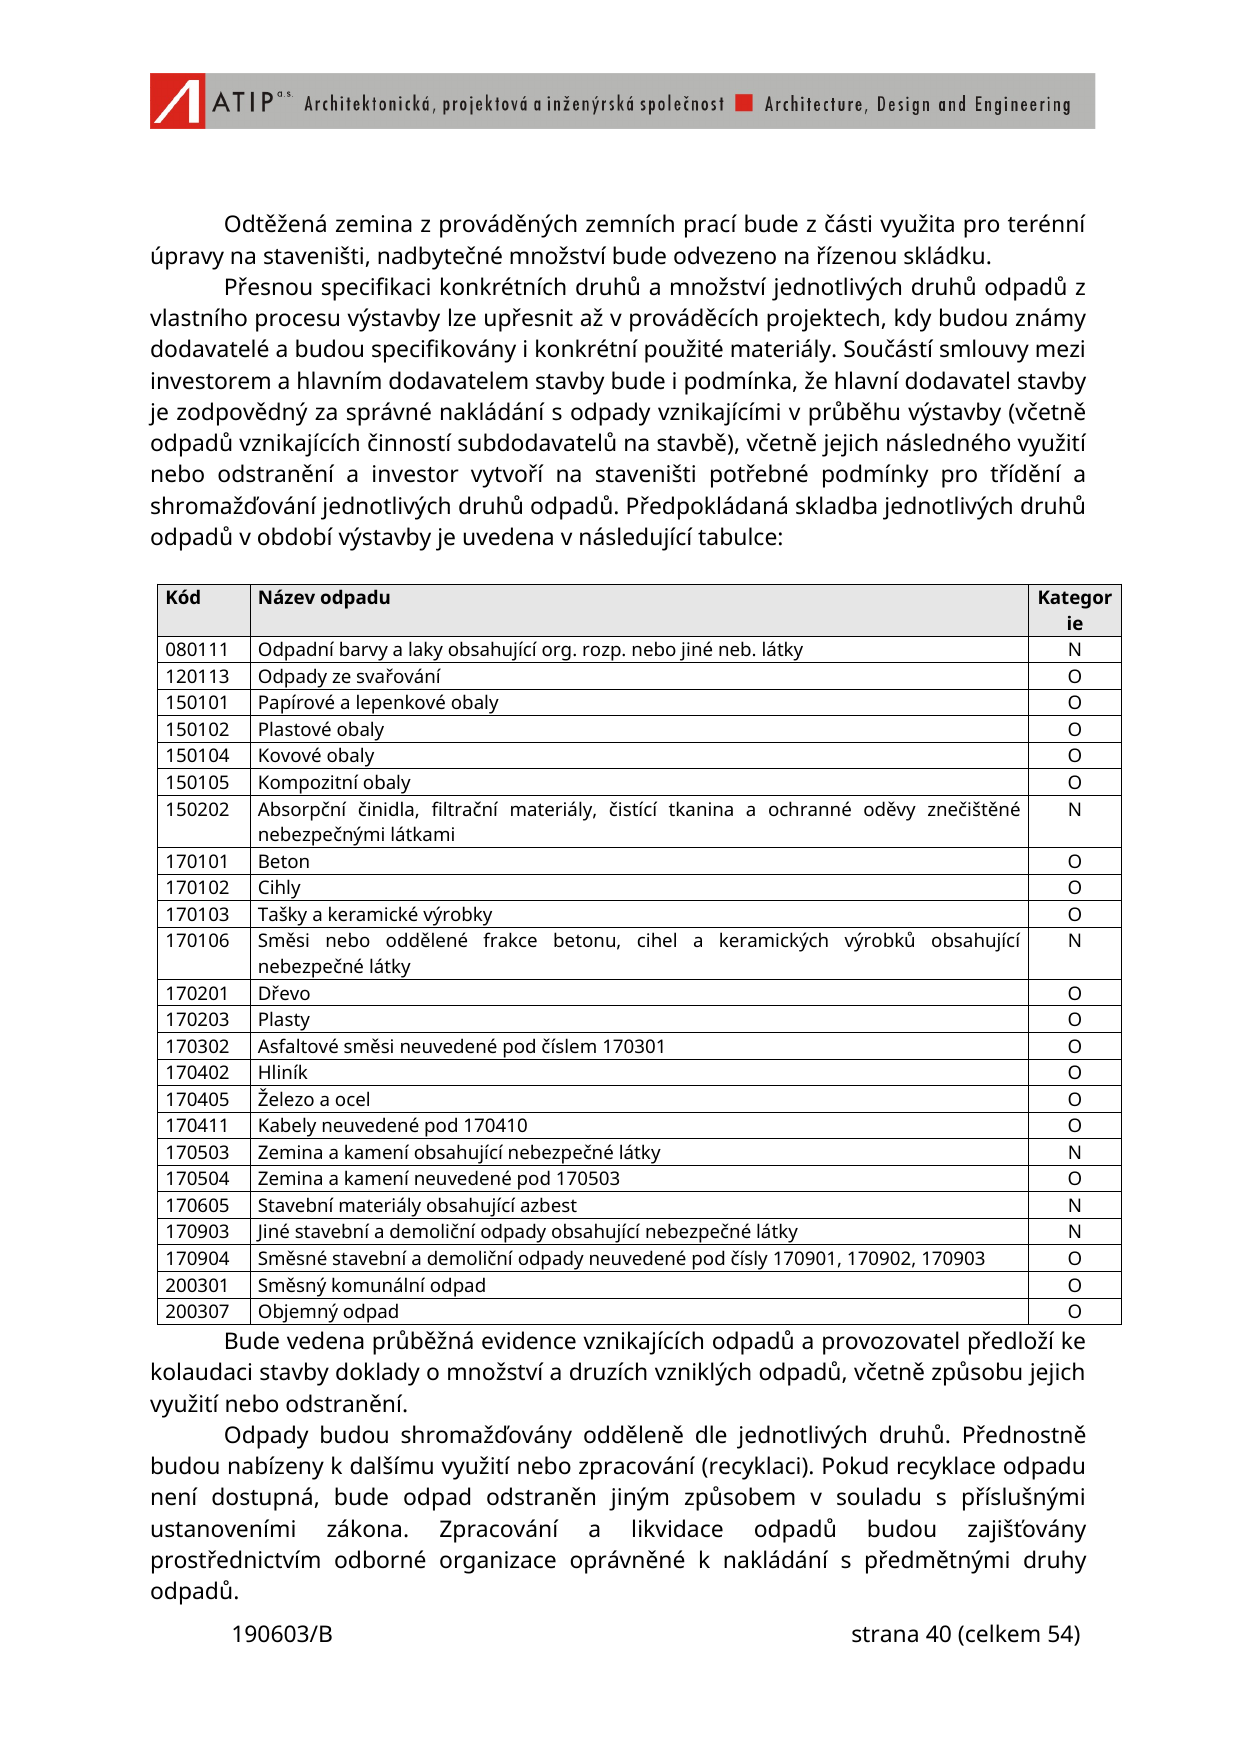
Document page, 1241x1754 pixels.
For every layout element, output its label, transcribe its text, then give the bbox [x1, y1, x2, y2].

table_cell 170302 [158, 1033, 250, 1058]
table_cell Odpadní barvy a laky obsahující org. rozp. nebo jiné neb. látky [251, 637, 1028, 662]
table_cell O [1029, 980, 1121, 1005]
table_cell 120113 [158, 663, 250, 689]
table_cell Objemný odpad [251, 1299, 1028, 1324]
table_cell O [1029, 663, 1121, 689]
table_cell Kabely neuvedené pod 170410 [251, 1113, 1028, 1138]
table_cell 170503 [158, 1139, 250, 1165]
text Přesnou specifikaci konkrétních druhů a množství jednotlivých druhů odpadů z vlastního procesu výstavby lze upřesnit až v prováděcích projektech, kdy budou známy dodavatelé a budou specifikovány i konkrétní použité materiály. Součástí smlouvy mezi investorem a hlavním dodavatelem stavby bude i podmínka, že hlavní dodavatel stavby je zodpovědný za správné nakládání s odpady vznikajícími v průběhu výstavby (včetně odpadů vznikajících činností subdodavatelů na stavbě), včetně jejich následného využití nebo odstranění a investor vytvoří na staveništi potřebné podmínky pro třídění a shromažďování jednotlivých druhů odpadů. Předpokládaná skladba jednotlivých druhů odpadů v období výstavby je uvedena v následující tabulce: [150, 271, 1087, 552]
table_cell 170504 [158, 1166, 250, 1191]
table_cell Dřevo [251, 980, 1028, 1005]
table_cell 080111 [158, 637, 250, 662]
table_cell N [1029, 796, 1121, 847]
table_cell O [1029, 1006, 1121, 1032]
table_cell Směsi nebo oddělené frakce betonu, cihel a keramických výrobků obsahující nebezpečné látky [251, 928, 1028, 979]
table_cell 150102 [158, 716, 250, 742]
table_cell Papírové a lepenkové obaly [251, 690, 1028, 715]
table_cell 170405 [158, 1086, 250, 1112]
picture [150, 73, 1096, 129]
table_cell O [1029, 1033, 1121, 1058]
table_cell 200307 [158, 1299, 250, 1324]
table_cell Odpady ze svařování [251, 663, 1028, 689]
text Bude vedena průběžná evidence vznikajících odpadů a provozovatel předloží ke kolaudaci stavby doklady o množství a druzích vzniklých odpadů, včetně způsobu jejich využití nebo odstranění. [150, 1325, 1087, 1419]
table_cell 170101 [158, 848, 250, 873]
table_cell Směsný komunální odpad [251, 1272, 1028, 1297]
table_cell Zemina a kamení obsahující nebezpečné látky [251, 1139, 1028, 1165]
table_cell 170203 [158, 1006, 250, 1032]
table_cell Cihly [251, 875, 1028, 900]
table_cell N [1029, 1219, 1121, 1244]
table_cell Kompozitní obaly [251, 769, 1028, 795]
table_cell 200301 [158, 1272, 250, 1297]
text Odpady budou shromažďovány odděleně dle jednotlivých druhů. Přednostně budou nabízeny k dalšímu využití nebo zpracování (recyklaci). Pokud recyklace odpadu není dostupná, bude odpad odstraněn jiným způsobem v souladu s příslušnými ustanoveními zákona. Zpracování a likvidace odpadů budou zajišťovány prostřednictvím odborné organizace oprávněné k nakládání s předmětnými druhy odpadů. [150, 1419, 1087, 1606]
table_header Kategorie [1029, 585, 1121, 636]
table_cell N [1029, 1139, 1121, 1165]
table_cell O [1029, 690, 1121, 715]
table_cell Tašky a keramické výrobky [251, 901, 1028, 927]
table_cell 170103 [158, 901, 250, 927]
table_cell O [1029, 1113, 1121, 1138]
table_cell 170411 [158, 1113, 250, 1138]
table_cell 150105 [158, 769, 250, 795]
table_cell Plastové obaly [251, 716, 1028, 742]
table_cell 170106 [158, 928, 250, 979]
table_cell O [1029, 1245, 1121, 1271]
table_cell Beton [251, 848, 1028, 873]
table_cell Směsné stavební a demoliční odpady neuvedené pod čísly 170901, 170902, 170903 [251, 1245, 1028, 1271]
table_cell Absorpční činidla, filtrační materiály, čistící tkanina a ochranné oděvy znečištěné nebezpečnými látkami [251, 796, 1028, 847]
table_cell O [1029, 848, 1121, 873]
table_cell O [1029, 901, 1121, 927]
table_cell 150202 [158, 796, 250, 847]
text Odtěžená zemina z prováděných zemních prací bude z části využita pro terénní úpravy na staveništi, nadbytečné množství bude odvezeno na řízenou skládku. [150, 208, 1087, 271]
table_cell O [1029, 1166, 1121, 1191]
table_cell N [1029, 928, 1121, 979]
table_cell 170201 [158, 980, 250, 1005]
table_cell Asfaltové směsi neuvedené pod číslem 170301 [251, 1033, 1028, 1058]
table_cell 150104 [158, 743, 250, 768]
table_cell 150101 [158, 690, 250, 715]
table_cell O [1029, 1299, 1121, 1324]
table_cell N [1029, 1192, 1121, 1218]
table_cell Zemina a kamení neuvedené pod 170503 [251, 1166, 1028, 1191]
table_cell 170102 [158, 875, 250, 900]
table_cell Plasty [251, 1006, 1028, 1032]
table_header Název odpadu [251, 585, 1028, 636]
table_cell Železo a ocel [251, 1086, 1028, 1112]
table_cell Stavební materiály obsahující azbest [251, 1192, 1028, 1218]
table_cell 170402 [158, 1060, 250, 1085]
table_cell O [1029, 716, 1121, 742]
table_cell Kovové obaly [251, 743, 1028, 768]
table_cell O [1029, 1086, 1121, 1112]
table_cell N [1029, 637, 1121, 662]
table_cell O [1029, 1272, 1121, 1297]
table_cell O [1029, 743, 1121, 768]
table_cell 170903 [158, 1219, 250, 1244]
table_cell Hliník [251, 1060, 1028, 1085]
table_cell Jiné stavební a demoliční odpady obsahující nebezpečné látky [251, 1219, 1028, 1244]
table_cell 170605 [158, 1192, 250, 1218]
table_cell O [1029, 875, 1121, 900]
table_cell 170904 [158, 1245, 250, 1271]
table_header Kód [158, 585, 250, 636]
table_cell O [1029, 769, 1121, 795]
table_cell O [1029, 1060, 1121, 1085]
